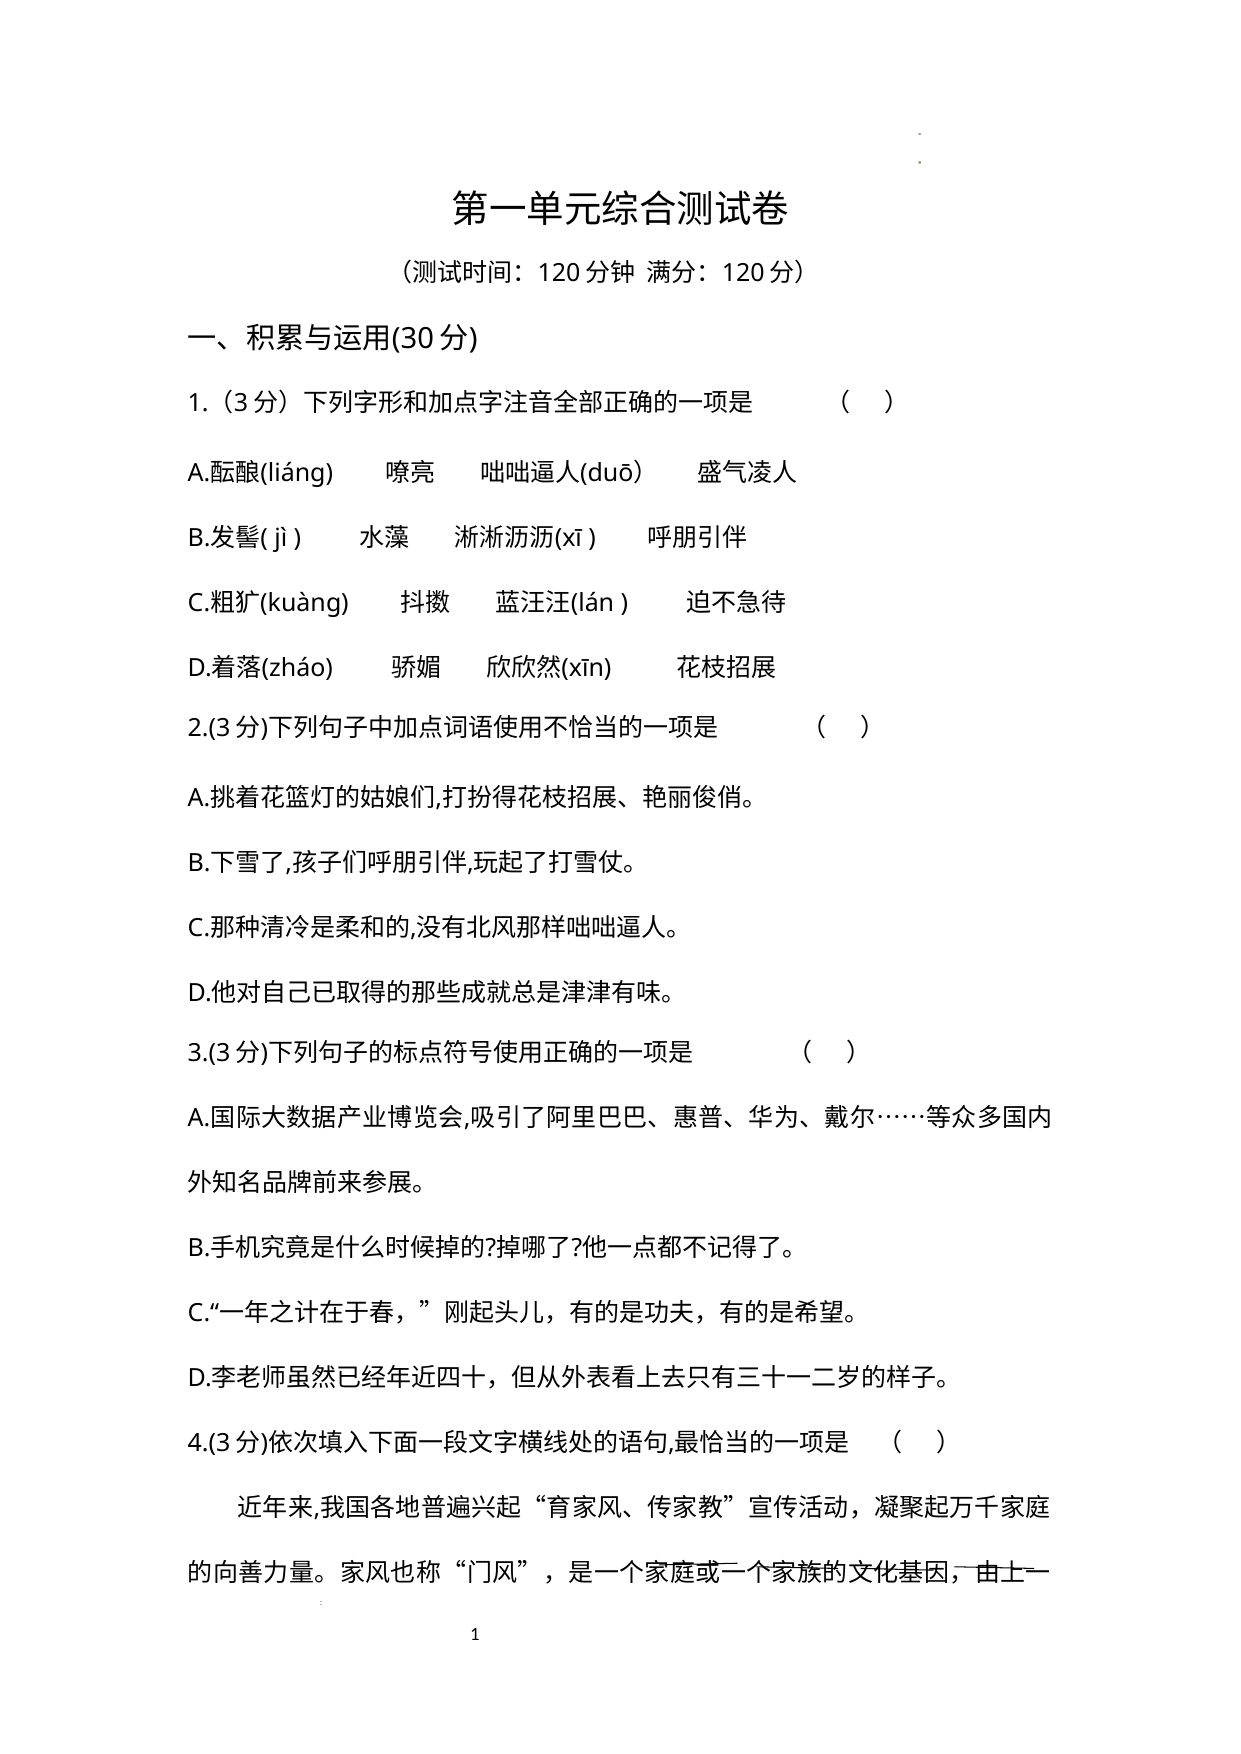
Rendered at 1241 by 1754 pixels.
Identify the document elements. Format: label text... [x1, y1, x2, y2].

text D.李老师虽然已经年近四十，但从外表看上去只有三十一二岁的样子。 [187, 1343, 1053, 1408]
text 一、积累与运用(30分) [187, 303, 1053, 368]
text 4.(3分)依次填入下面一段文字横线处的语句,最恰当的一项是 （ ） [187, 1408, 1053, 1473]
text A.国际大数据产业博览会,吸引了阿里巴巴、惠普、华为、戴尔……等众多国内外知名品牌前来参展。 [187, 1083, 1053, 1213]
text D.他对自己已取得的那些成就总是津津有味。 [187, 953, 1053, 1018]
text B.发髻( jì ) 水藻 淅淅沥沥(xī ) 呼朋引伴 [187, 498, 1053, 563]
text （测试时间：120分钟 满分：120分） [187, 238, 1053, 303]
text A.酝酿(liáng) 嘹亮 咄咄逼人(duō） 盛气凌人 [187, 433, 1053, 498]
text C.那种清冷是柔和的,没有北风那样咄咄逼人。 [187, 888, 1053, 953]
text 第一单元综合测试卷 [187, 173, 1053, 238]
text C.粗犷(kuàng) 抖擞 蓝汪汪(lán ) 迫不急待 [187, 563, 1053, 628]
text 2.(3分)下列句子中加点词语使用不恰当的一项是 （ ） [187, 693, 1053, 758]
text 1.（3分）下列字形和加点字注音全部正确的一项是 （ ） [187, 368, 1053, 433]
text C.“一年之计在于春，”刚起头儿，有的是功夫，有的是希望。 [187, 1278, 1053, 1343]
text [187, 1473, 1053, 1603]
text A.挑着花篮灯的姑娘们,打扮得花枝招展、艳丽俊俏。 [187, 758, 1053, 823]
text B.手机究竟是什么时候掉的?掉哪了?他一点都不记得了。 [187, 1213, 1053, 1278]
text 3.(3分)下列句子的标点符号使用正确的一项是 （ ） [187, 1018, 1053, 1083]
text B.下雪了,孩子们呼朋引伴,玩起了打雪仗。 [187, 823, 1053, 888]
text D.着落(zháo) 骄媚 欣欣然(xīn) 花枝招展 [187, 628, 1053, 693]
